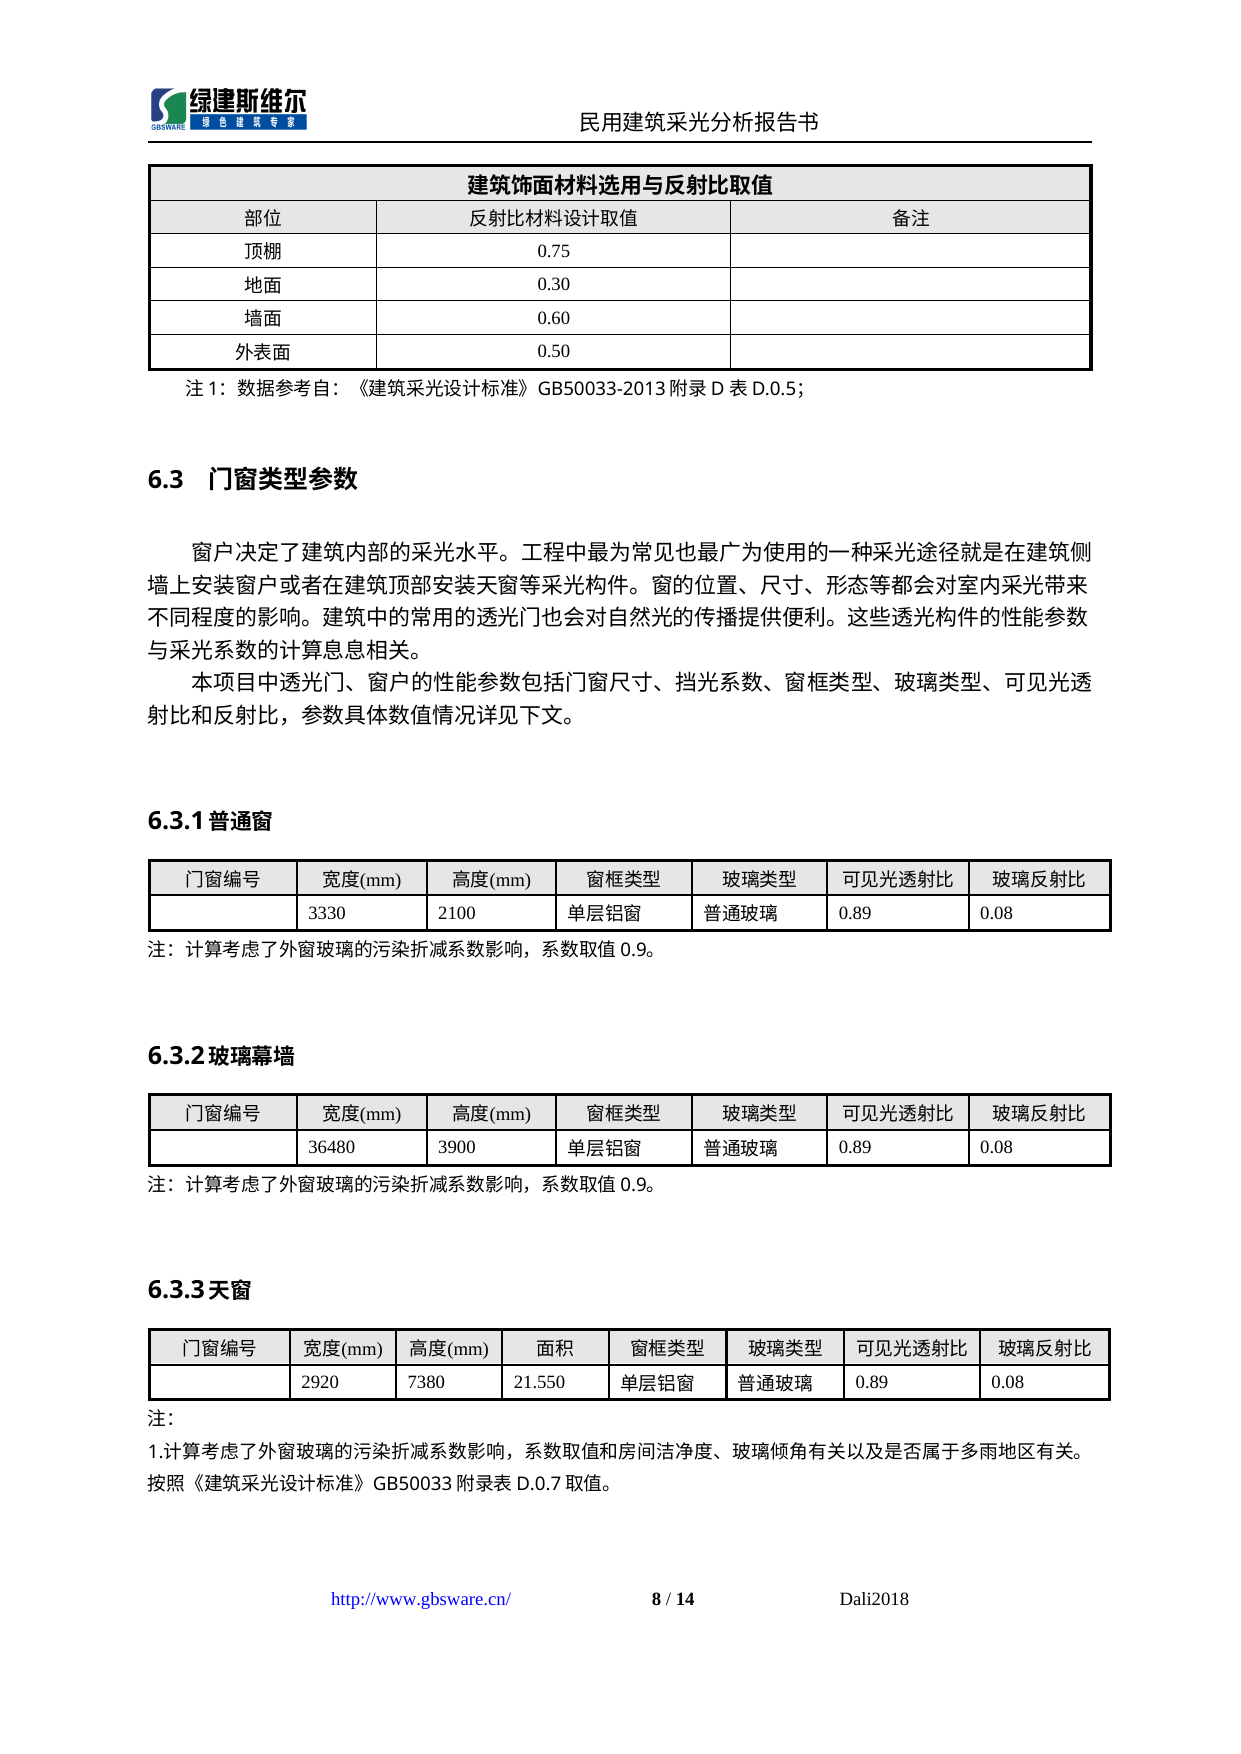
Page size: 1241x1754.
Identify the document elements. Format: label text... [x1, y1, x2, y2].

table_cell [731, 234, 1089, 267]
table_cell 0.89 [845, 1366, 979, 1398]
table_header 可见光透射比 [845, 1331, 979, 1363]
table_cell 部位 [151, 201, 376, 233]
table_header 玻璃反射比 [970, 1096, 1109, 1129]
table_cell 普通玻璃 [728, 1366, 843, 1398]
table_cell 反射比材料设计取值 [377, 201, 730, 233]
text 窗户决定了建筑内部的采光水平。工程中最为常见也最广为使用的一种采光途径就是在建筑侧墙上安装窗户或者在建筑顶部安装天窗等采光构件。窗的位置、尺寸、形态等都会对室内采光带来不同程度的影响。建筑中的常用的透光门也会对自然光的传播提供便利。这些透光构件的性能参数与采光系数的计算息息相关。 [148, 535, 1092, 665]
table_header 门窗编号 [151, 862, 296, 894]
table_cell 36480 [298, 1131, 426, 1163]
table_cell 2920 [291, 1366, 395, 1398]
table_header 玻璃反射比 [981, 1331, 1108, 1363]
text 本项目中透光门、窗户的性能参数包括门窗尺寸、挡光系数、窗框类型、玻璃类型、可见光透射比和反射比，参数具体数值情况详见下文。 [148, 665, 1092, 730]
table_cell [731, 335, 1089, 367]
table_header 面积 [503, 1331, 608, 1363]
text 1.计算考虑了外窗玻璃的污染折减系数影响，系数取值和房间洁净度、玻璃倾角有关以及是否属于多雨地区有关。按照《建筑采光设计标准》GB50033附录表D.0.7取值。 [148, 1434, 1092, 1499]
table_header 窗框类型 [557, 862, 691, 894]
table_cell 3900 [428, 1131, 555, 1163]
table_header 高度(mm) [397, 1331, 501, 1363]
table_cell 0.50 [377, 335, 730, 367]
table_cell 0.75 [377, 234, 730, 267]
table_header 可见光透射比 [828, 862, 968, 894]
table_cell 0.89 [828, 896, 968, 929]
subtitle 玻璃幕墙 [148, 1022, 1092, 1087]
table_cell 0.08 [970, 896, 1109, 929]
table_header 宽度(mm) [291, 1331, 395, 1363]
subtitle 天窗 [148, 1257, 1092, 1322]
table_header 门窗编号 [151, 1096, 296, 1129]
table_cell 外表面 [151, 335, 376, 367]
table_header 宽度(mm) [298, 1096, 426, 1129]
table_header 可见光透射比 [828, 1096, 968, 1129]
table_header 玻璃类型 [693, 1096, 826, 1129]
table_cell 0.08 [981, 1366, 1108, 1398]
table_cell 备注 [731, 201, 1089, 233]
table_cell 顶棚 [151, 234, 376, 267]
table_cell [731, 268, 1089, 300]
table_header 窗框类型 [610, 1331, 725, 1363]
table_cell 2100 [428, 896, 555, 929]
table_header 玻璃类型 [693, 862, 826, 894]
table_cell [151, 1366, 289, 1398]
table_cell 单层铝窗 [557, 896, 691, 929]
table_header 窗框类型 [557, 1096, 691, 1129]
table_cell 单层铝窗 [610, 1366, 725, 1398]
table_header 玻璃反射比 [970, 862, 1109, 894]
subtitle 普通窗 [148, 787, 1092, 852]
table_cell 3330 [298, 896, 426, 929]
table_cell 7380 [397, 1366, 501, 1398]
table_header 高度(mm) [428, 1096, 555, 1129]
table_cell [151, 896, 296, 929]
table_cell [151, 1131, 296, 1163]
table_cell 单层铝窗 [557, 1131, 691, 1163]
table_cell 21.550 [503, 1366, 608, 1398]
table_cell 墙面 [151, 301, 376, 334]
table_header 建筑饰面材料选用与反射比取值 [151, 167, 1089, 200]
table_header 玻璃类型 [728, 1331, 843, 1363]
subtitle 门窗类型参数 [148, 445, 1092, 510]
table_header 门窗编号 [151, 1331, 289, 1363]
table_cell 0.89 [828, 1131, 968, 1163]
text 注：计算考虑了外窗玻璃的污染折减系数影响，系数取值0.9。 [148, 1167, 1092, 1199]
table_cell 0.30 [377, 268, 730, 300]
table_header 高度(mm) [428, 862, 555, 894]
picture [147, 88, 308, 131]
text 注： [148, 1401, 1092, 1434]
table_cell 0.60 [377, 301, 730, 334]
text 注1：数据参考自：《建筑采光设计标准》GB50033-2013附录D 表D.0.5； [148, 371, 1092, 403]
table_cell 普通玻璃 [693, 896, 826, 929]
table_header 宽度(mm) [298, 862, 426, 894]
table_cell 普通玻璃 [693, 1131, 826, 1163]
table_cell 地面 [151, 268, 376, 300]
text 注：计算考虑了外窗玻璃的污染折减系数影响，系数取值0.9。 [148, 932, 1092, 964]
table_cell [731, 301, 1089, 334]
table_cell 0.08 [970, 1131, 1109, 1163]
